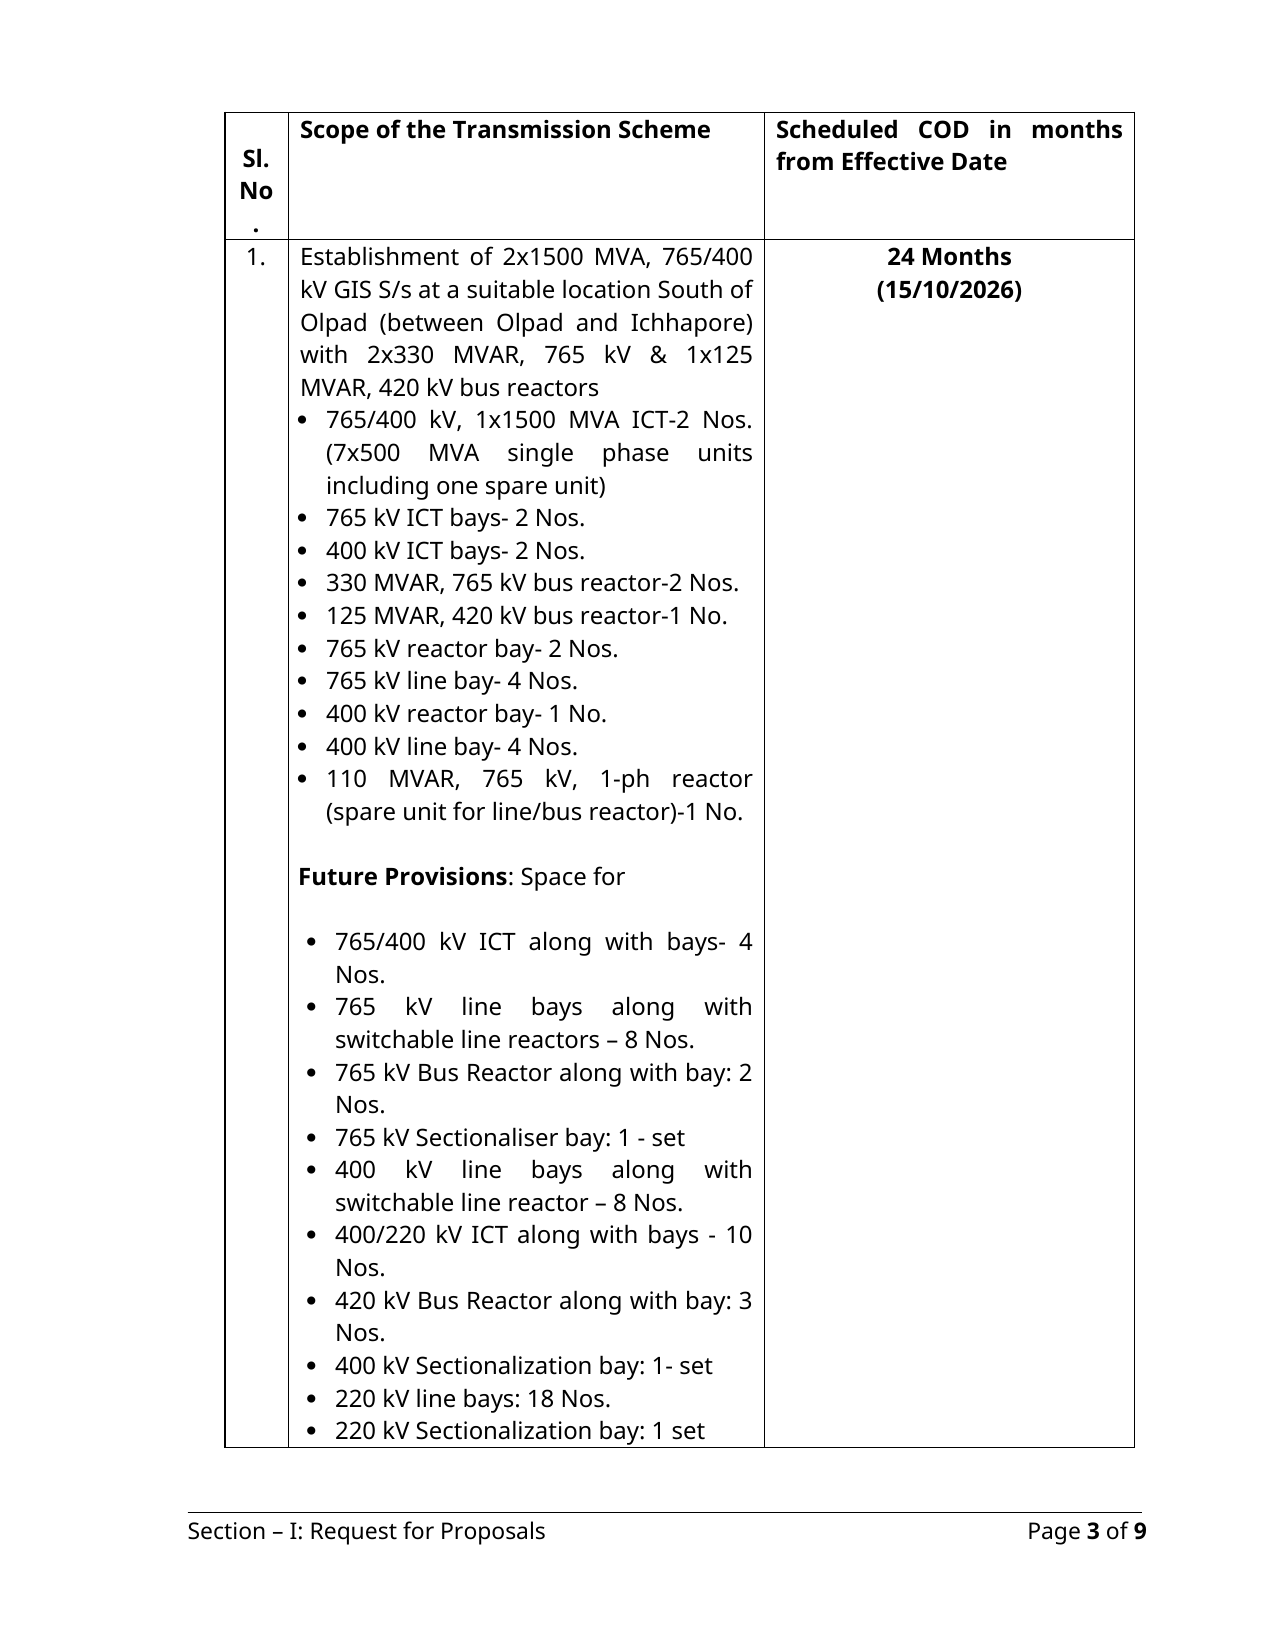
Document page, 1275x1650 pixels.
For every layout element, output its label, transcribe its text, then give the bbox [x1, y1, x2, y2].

table_header Sl. No. [226, 113, 288, 239]
table_header Scope of the Transmission Scheme [289, 113, 764, 239]
table_cell 24 Months (15/10/2026) [765, 240, 1134, 1447]
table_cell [289, 240, 764, 1447]
table_cell [226, 240, 288, 1447]
table_header Scheduled COD in months from Effective Date [765, 113, 1134, 239]
